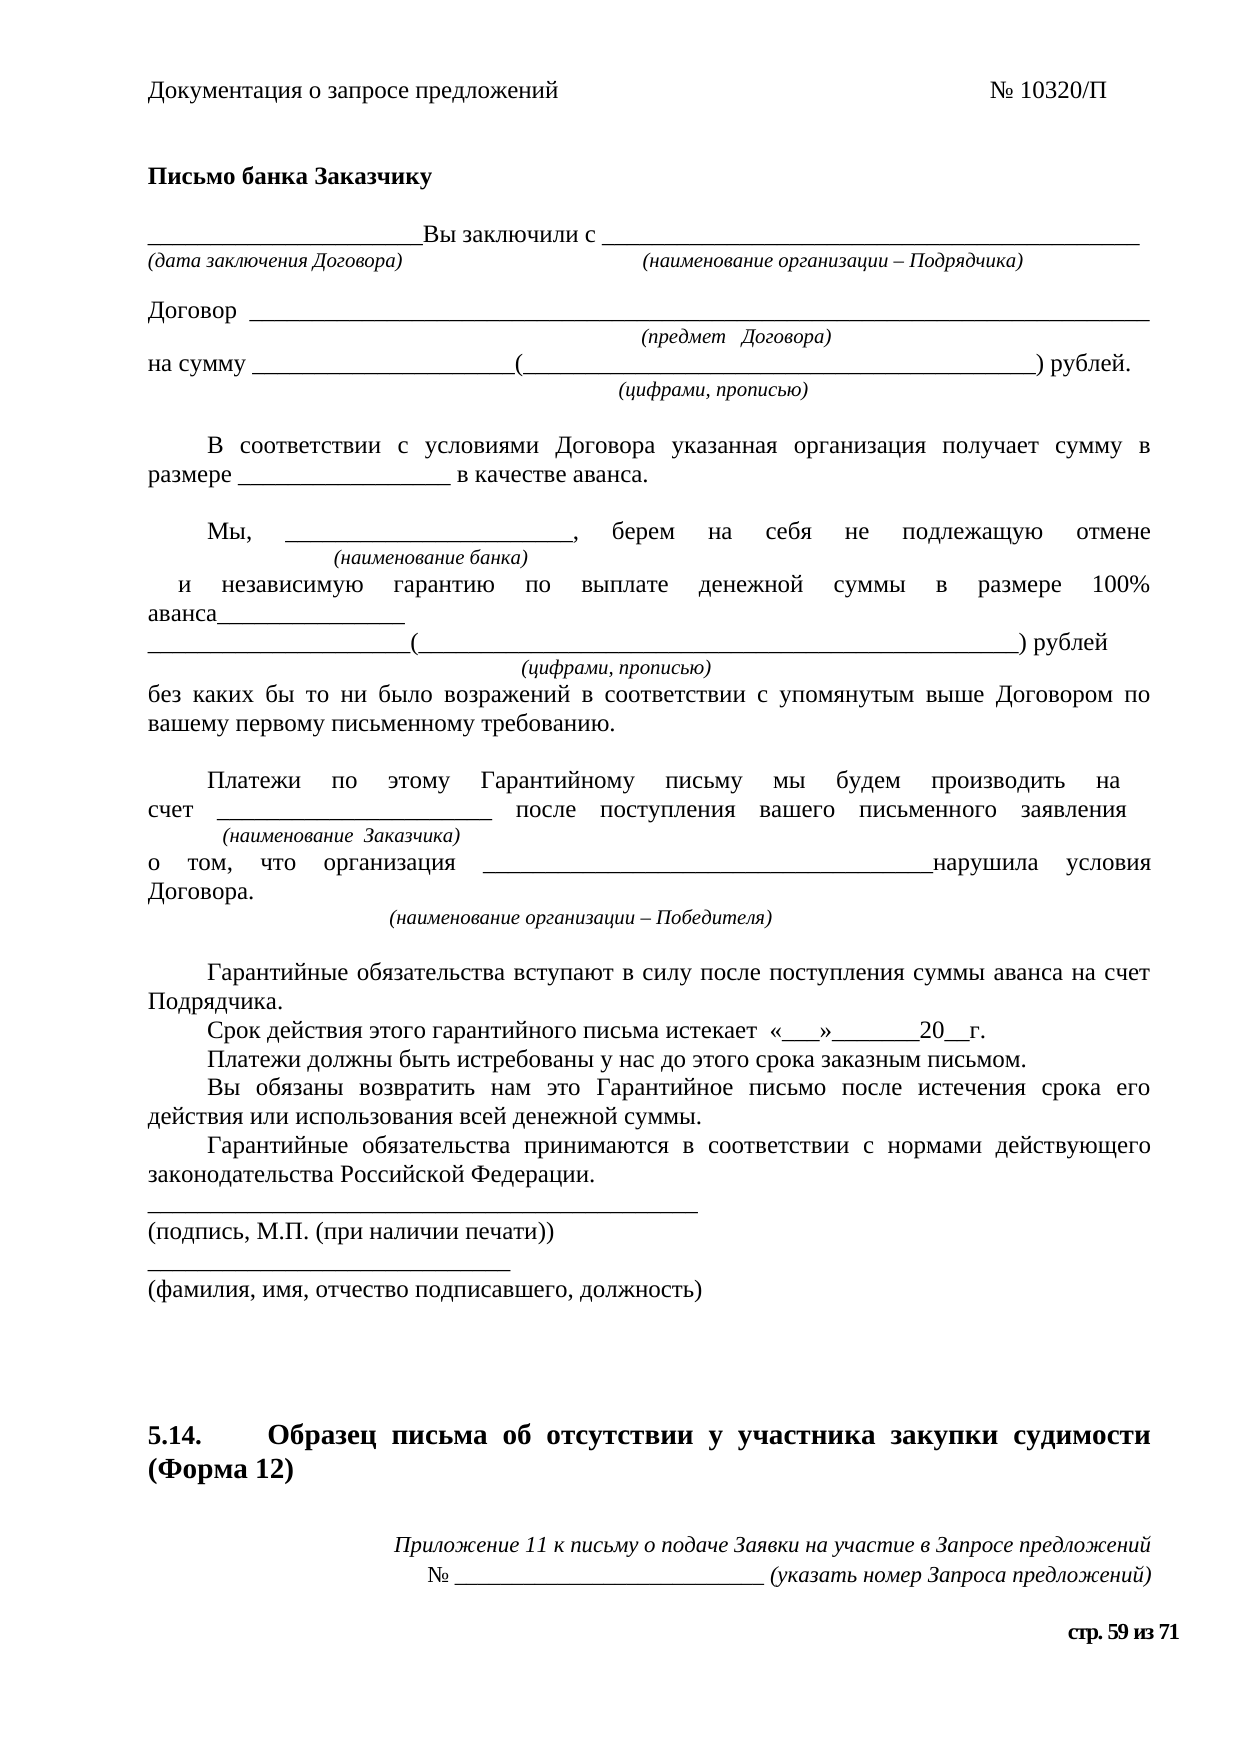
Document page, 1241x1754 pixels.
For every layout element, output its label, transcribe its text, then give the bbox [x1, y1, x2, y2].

list Образец письма об отсутствии у участника закупки судимости (Форма 12) [148, 1417, 1152, 1484]
text о том, что организация ____________________________________нарушила условия Договора. [148, 847, 1152, 905]
text Гарантийные обязательства принимаются в соответствии с нормами действующего законодательства Российской Федерации. [148, 1130, 1152, 1187]
text Гарантийные обязательства вступают в силу после поступления суммы аванса на счет Подрядчика. [148, 957, 1152, 1015]
list № ___________________________ (указать номер Запроса предложений) [211, 1561, 1152, 1587]
text Вы обязаны возвратить нам это Гарантийное письмо после истечения срока его действия или использования всей денежной суммы. [148, 1072, 1152, 1130]
text ______________________Вы заключили с ___________________________________________ [148, 219, 1152, 247]
text Платежи должны быть истребованы у нас до этого срока заказным письмом. [148, 1044, 1152, 1072]
text Срок действия этого гарантийного письма истекает «___»_______20__г. [148, 1015, 1152, 1044]
text (цифрами, прописью) [148, 377, 1152, 401]
text _____________________________ [148, 1245, 1152, 1274]
text и независимую гарантию по выплате денежной суммы в размере 100% аванса_______________ [148, 569, 1152, 627]
text (подпись, М.П. (при наличии печати)) [148, 1216, 1152, 1245]
text (наименование организации – Победителя) [148, 905, 1152, 929]
text Письмо банка Заказчику [148, 161, 1152, 190]
text ____________________________________________ [148, 1187, 1152, 1216]
text (цифрами, прописью) [148, 655, 1152, 679]
text _____________________(________________________________________________) рублей [148, 627, 1152, 655]
text (фамилия, имя, отчество подписавшего, должность) [148, 1274, 1152, 1302]
text Платежи по этому Гарантийному письму мы будем производить на счет ______________________ после поступления вашего письменного заявления (наименование Заказчика) [148, 766, 1152, 847]
text (дата заключения Договора) (наименование организации – Подрядчика) [148, 247, 1152, 272]
text без каких бы то ни было возражений в соответствии с упомянутым выше Договором по вашему первому письменному требованию. [148, 679, 1152, 737]
text Договор ________________________________________________________________________ [148, 296, 1152, 324]
text на сумму _____________________(_________________________________________) рублей. [148, 348, 1152, 377]
text (предмет Договора) [148, 324, 1152, 348]
text В соответствии с условиями Договора указанная организация получает сумму в размере _________________ в качестве аванса. [148, 430, 1152, 487]
text Мы, _______________________, берем на себя не подлежащую отмене (наименование банка) [148, 516, 1152, 569]
list Приложение 11 к письму о подаче Заявки на участие в Запросе предложений [211, 1531, 1152, 1557]
